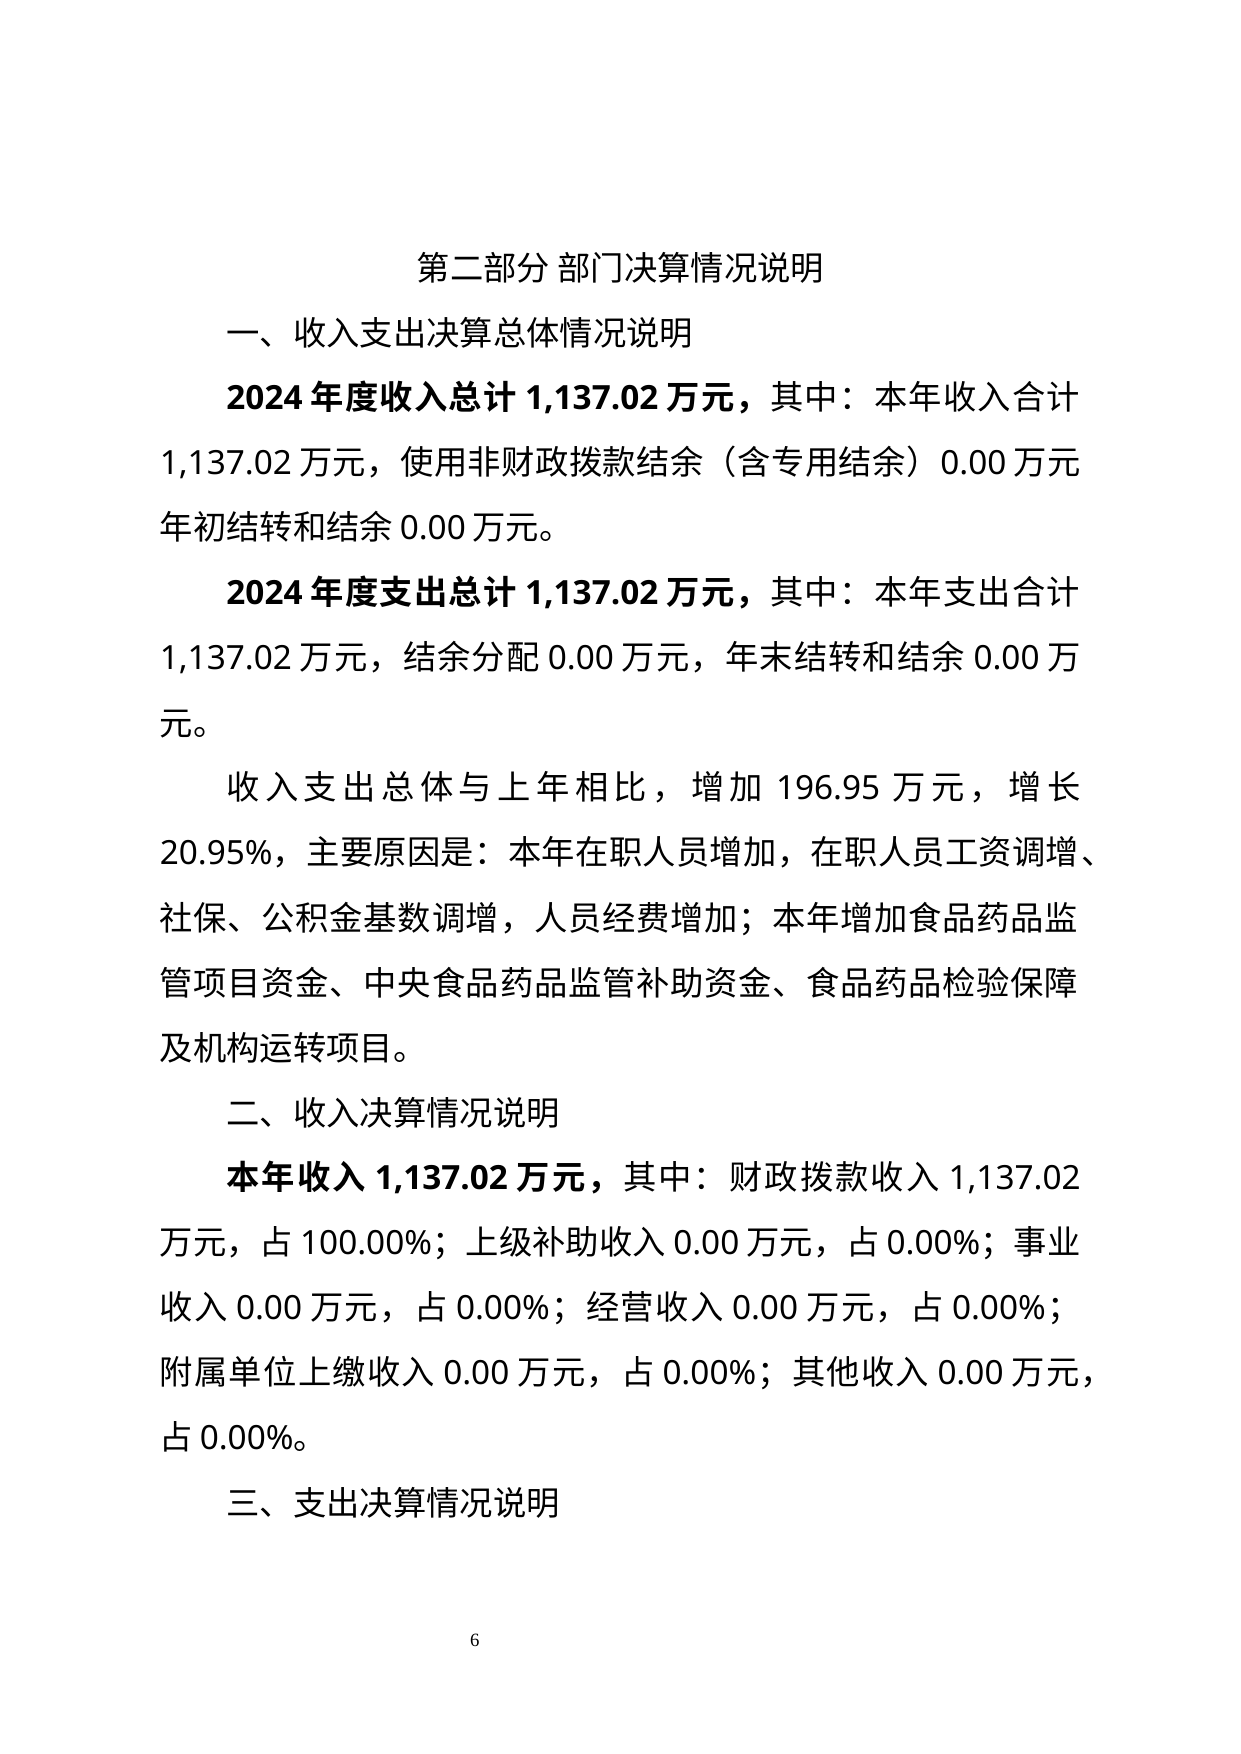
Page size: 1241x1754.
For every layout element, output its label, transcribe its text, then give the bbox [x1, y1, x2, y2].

text 2024年度支出总计1,137.02万元，其中：本年支出合计1,137.02万元，结余分配0.00万元，年末结转和结余0.00万元。 [159, 558, 1081, 753]
text 收入支出总体与上年相比，增加196.95万元，增长20.95%，主要原因是：本年在职人员增加，在职人员工资调增、社保、公积金基数调增，人员经费增加；本年增加食品药品监管项目资金、中央食品药品监管补助资金、食品药品检验保障及机构运转项目。 [159, 753, 1081, 1078]
text 三、支出决算情况说明 [159, 1468, 1081, 1533]
text 本年收入1,137.02万元，其中：财政拨款收入1,137.02万元，占100.00%；上级补助收入0.00万元，占0.00%；事业收入0.00万元，占0.00%；经营收入0.00万元，占0.00%；附属单位上缴收入0.00万元，占0.00%；其他收入0.00万元，占0.00%。 [159, 1143, 1081, 1468]
text 第二部分 部门决算情况说明 [159, 233, 1081, 298]
text 一、收入支出决算总体情况说明 [159, 298, 1081, 363]
text 二、收入决算情况说明 [159, 1078, 1081, 1143]
text 2024年度收入总计1,137.02万元，其中：本年收入合计1,137.02万元，使用非财政拨款结余（含专用结余）0.00万元，年初结转和结余0.00万元。 [159, 363, 1081, 558]
